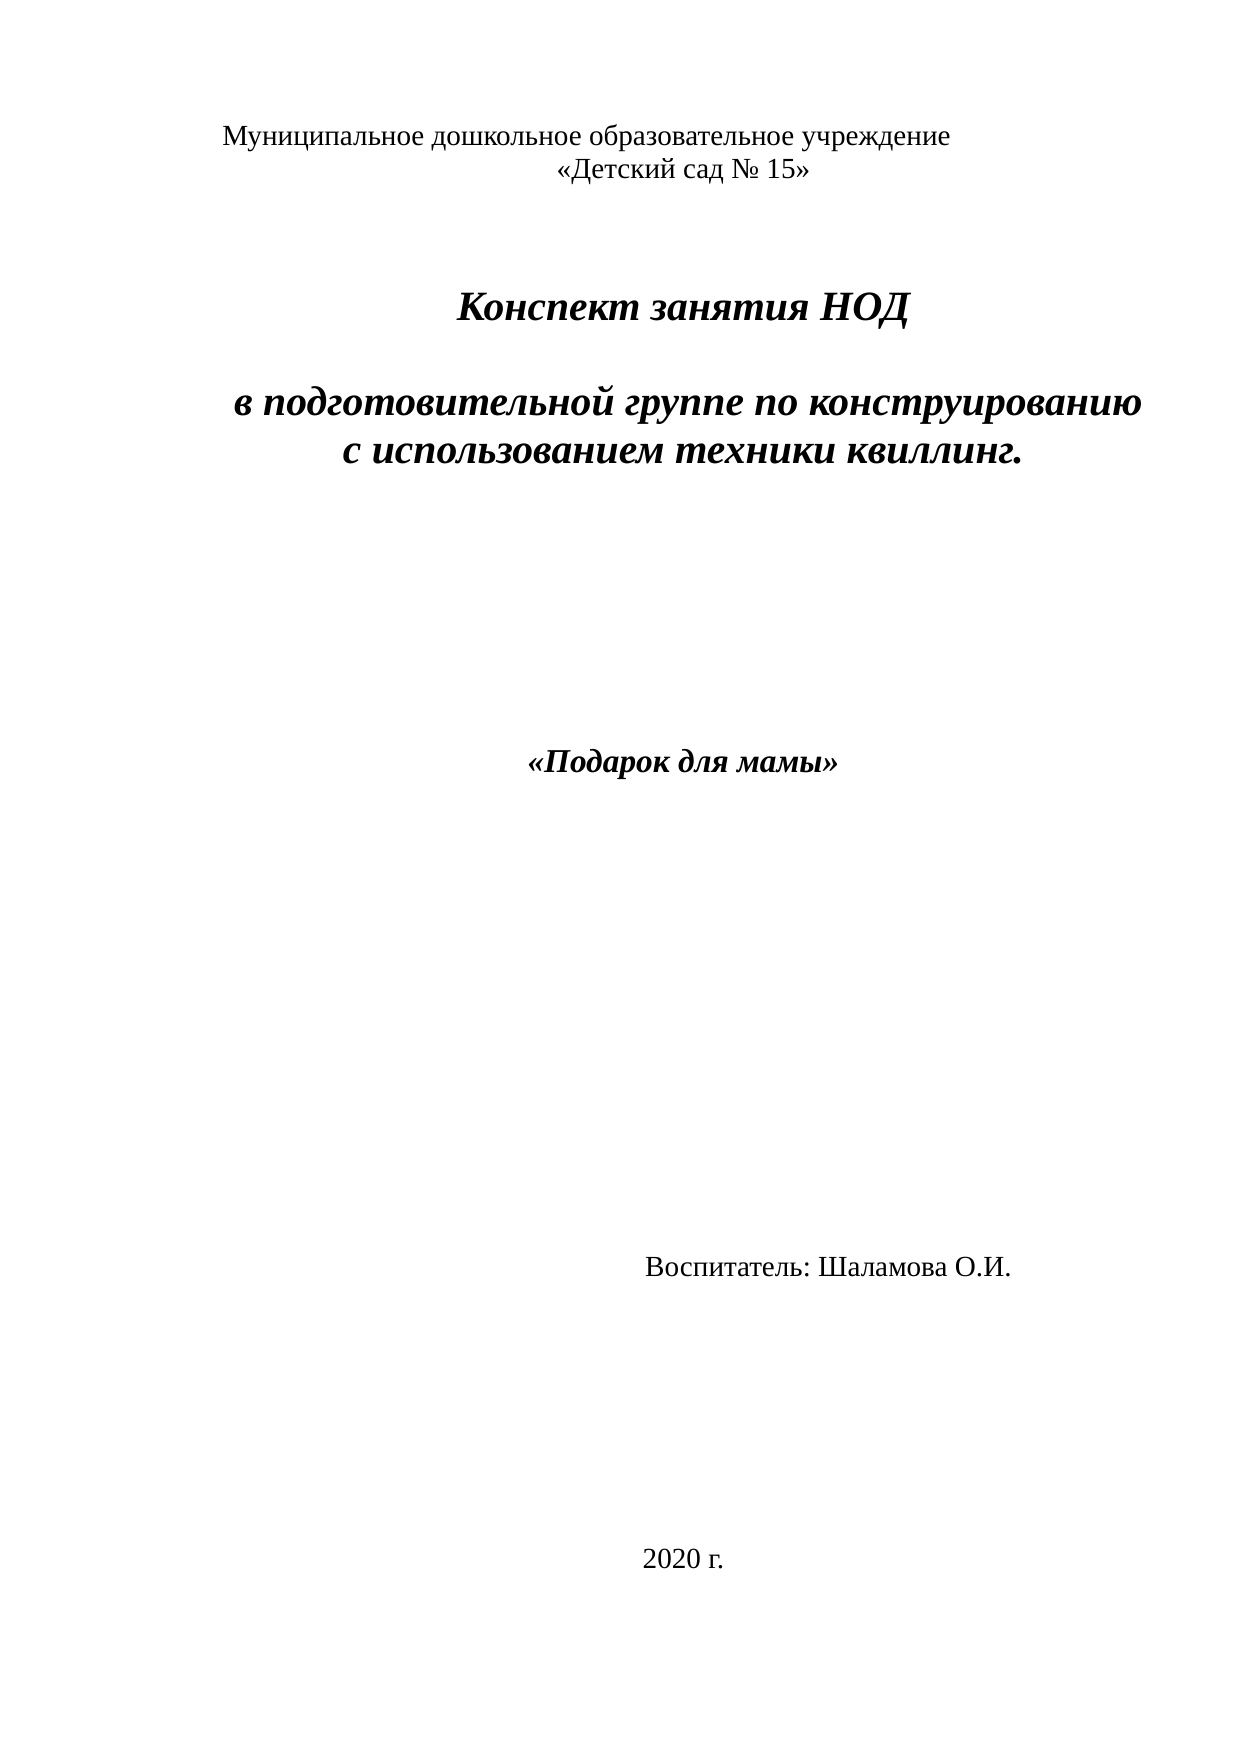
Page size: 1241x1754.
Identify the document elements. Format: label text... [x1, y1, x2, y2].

text Муниципальное дошкольное образовательное учреждение [215, 118, 1152, 152]
text 2020 г. [215, 1541, 1152, 1575]
text Воспитатель: Шаламова О.И. [215, 1249, 1152, 1282]
text в подготовительной группе по конструированию с использованием техники квиллинг. [215, 377, 1152, 473]
text «Детский сад № 15» [215, 152, 1152, 185]
text «Подарок для мамы» [215, 741, 1152, 779]
text Конспект занятия НОД [215, 281, 1152, 329]
